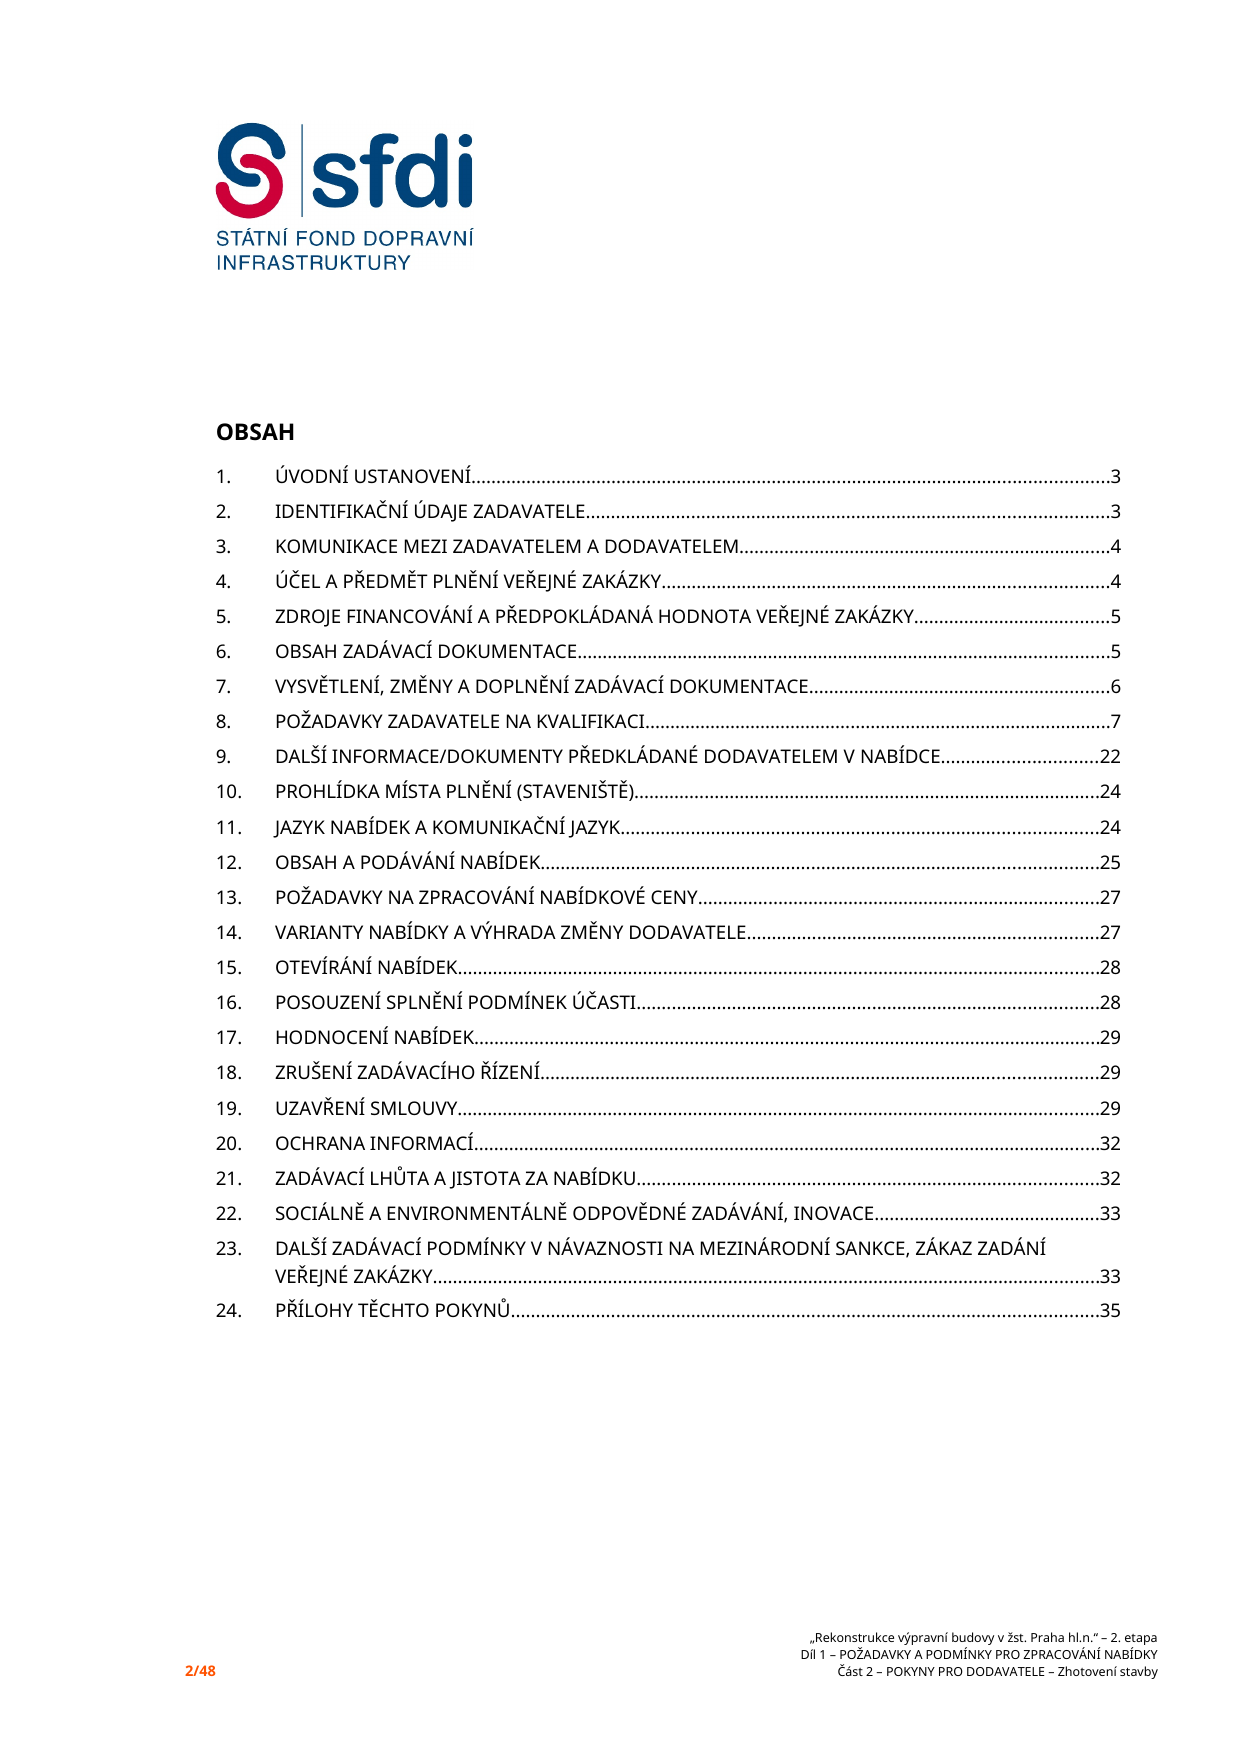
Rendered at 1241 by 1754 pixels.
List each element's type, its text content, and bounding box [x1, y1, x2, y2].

text 4. ÚČEL a PŘEDMĚT PLNĚNÍ VEŘEJNÉ ZAKÁZKY 4 [216, 568, 1122, 594]
text 13. POŽADAVKY NA ZPRACOVÁNÍ NABÍDKOVÉ CENY 27 [216, 884, 1122, 910]
text 8. POŽADAVKY ZADAVATELE NA KVALIFIKACI 7 [216, 709, 1122, 734]
text 18. ZRUŠENÍ ZADÁVACÍHO ŘÍZENÍ 29 [216, 1060, 1122, 1085]
text 24. PŘÍLOHY TĚCHTO POKYNŮ 35 [216, 1297, 1122, 1323]
text 20. OCHRANA INFORMACÍ 32 [216, 1130, 1122, 1155]
text 14. VARIANTY NABÍDKY A VÝHRADA ZMĚNY DODAVATELE 27 [216, 919, 1122, 945]
picture [215, 120, 474, 270]
text Obsah [216, 416, 1122, 447]
text 19. UZAVŘENÍ SMLOUVY 29 [216, 1095, 1122, 1120]
text 3. KOMUNIKACE MEZI ZADAVATELEM a DODAVATELEM 4 [216, 533, 1122, 559]
text 22. SOCIÁLNĚ A ENVIRONMENTÁLNĚ ODPOVĚDNÉ ZADÁVÁNÍ, INOVACE 33 [216, 1200, 1122, 1226]
text 23. Další zadávací podmínky v návaznosti na MEZINÁRODNÍ sankce, zákaz zadání veřejné zakázky 33 [216, 1235, 1122, 1289]
text 9. DALŠÍ INFORMACE/DOKUMENTY PŘEDKLÁDANÉ DODAVATELEM v NABÍDCE 22 [216, 744, 1122, 769]
text 10. PROHLÍDKA MÍSTA PLNĚNÍ (STAVENIŠTĚ) 24 [216, 779, 1122, 804]
text 11. JAZYK NABÍDEK A KOMUNIKAČNÍ JAZYK 24 [216, 814, 1122, 839]
text 17. HODNOCENÍ NABÍDEK 29 [216, 1024, 1122, 1050]
text 21. ZADÁVACÍ LHŮTA A JISTOTA ZA NABÍDKU 32 [216, 1165, 1122, 1191]
text 1. ÚVODNÍ USTANOVENÍ 3 [216, 463, 1122, 488]
text 16. POSOUZENÍ SPLNĚNÍ PODMÍNEK ÚČASTI 28 [216, 989, 1122, 1015]
text 5. ZDROJE FINANCOVÁNÍ a PŘEDPOKLÁDANÁ HODNOTA VEŘEJNÉ ZAKÁZKY 5 [216, 603, 1122, 629]
text 6. OBSAH ZADÁVACÍ DOKUMENTACE 5 [216, 638, 1122, 664]
text 2. IDENTIFIKAČNÍ ÚDAJE ZADAVATELE 3 [216, 498, 1122, 523]
text 12. OBSAH a PODÁVÁNÍ NABÍDEK 25 [216, 849, 1122, 874]
text 15. OTEVÍRÁNÍ NABÍDEK 28 [216, 954, 1122, 980]
text 7. VYSVĚTLENÍ, ZMĚNY a DOPLNĚNÍ ZADÁVACÍ DOKUMENTACE 6 [216, 673, 1122, 699]
